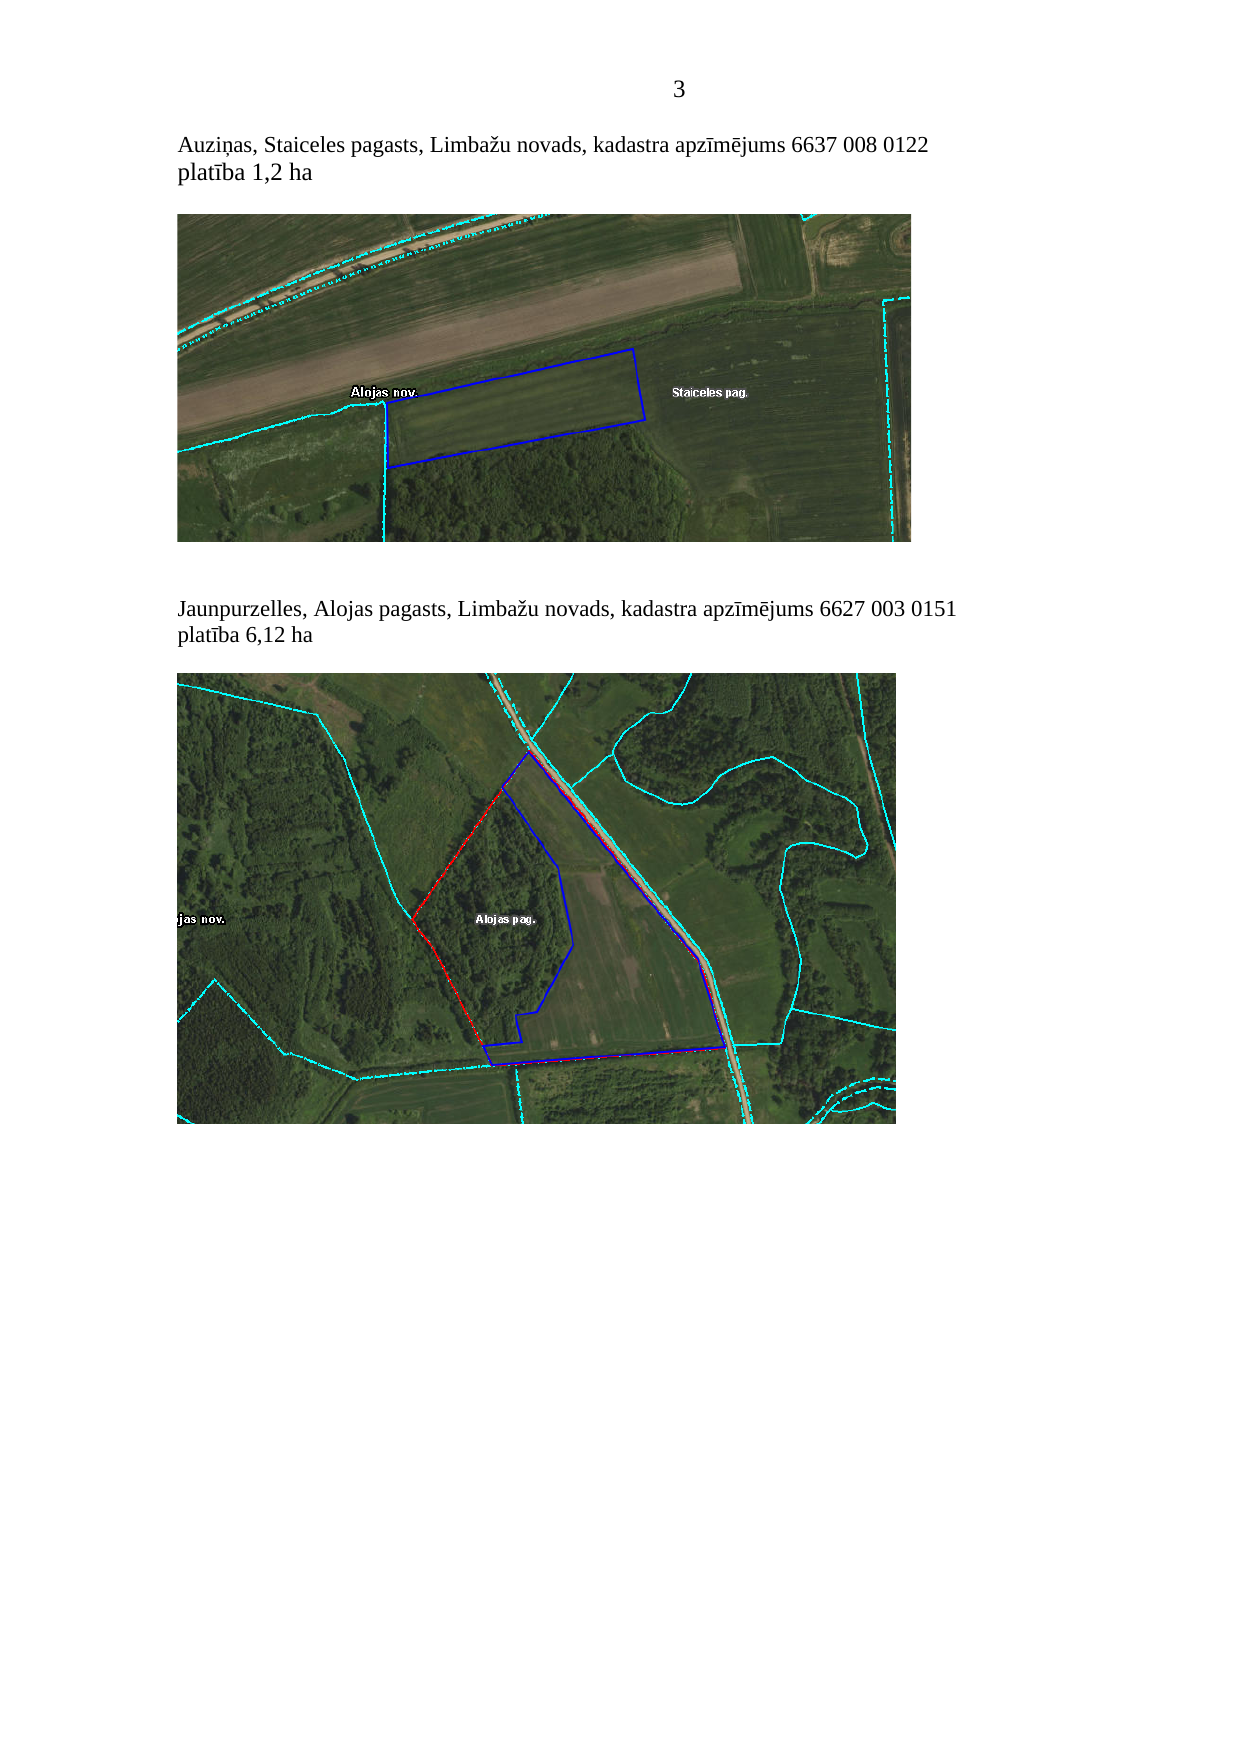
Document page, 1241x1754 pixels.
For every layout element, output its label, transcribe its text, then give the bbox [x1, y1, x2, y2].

picture [177, 214, 912, 542]
picture [177, 673, 896, 1124]
text Auziņas, Staiceles pagasts, Limbažu novads, kadastra apzīmējums 6637 008 0122 [177, 131, 1181, 157]
text Jaunpurzelles, Alojas pagasts, Limbažu novads, kadastra apzīmējums 6627 003 0151 [177, 595, 1181, 621]
text platība 1,2 ha [177, 157, 1181, 186]
text platība 6,12 ha [177, 621, 1181, 647]
